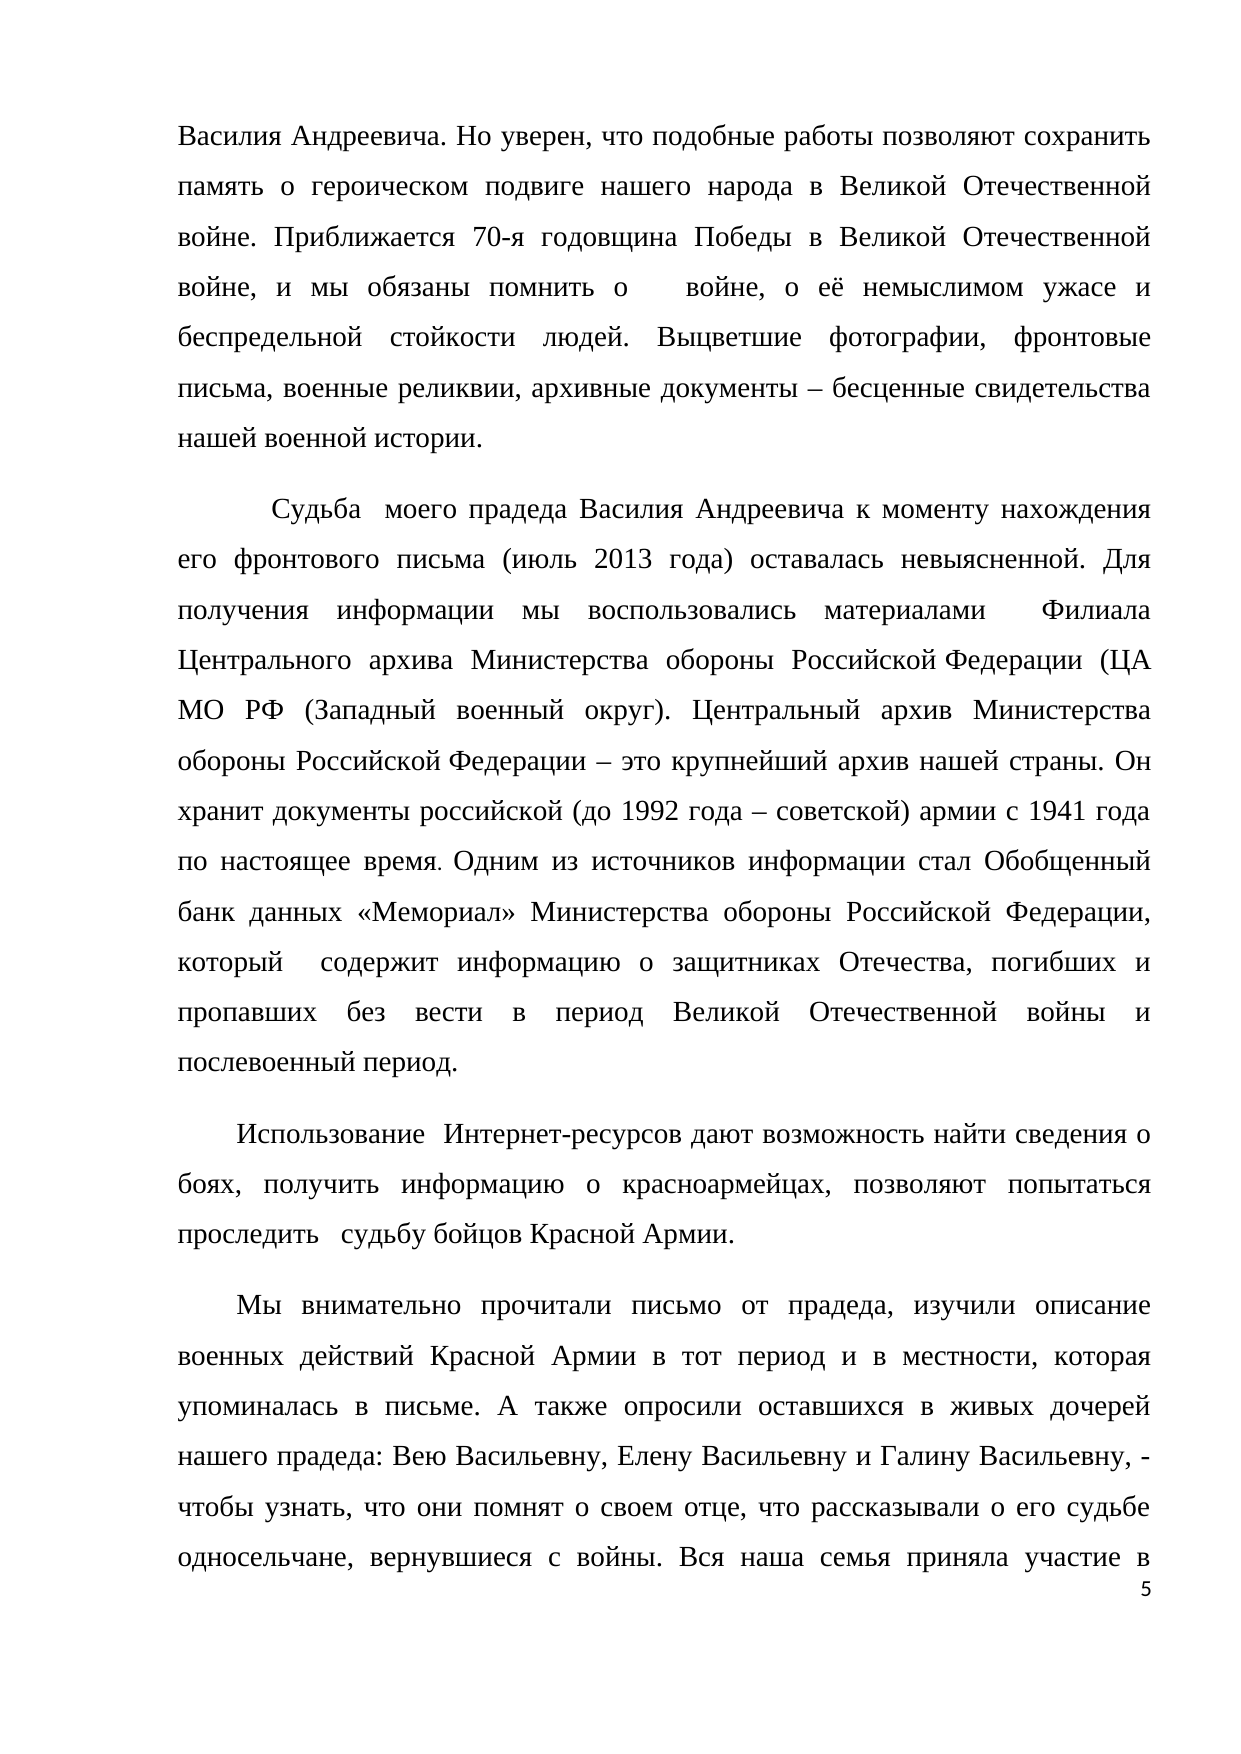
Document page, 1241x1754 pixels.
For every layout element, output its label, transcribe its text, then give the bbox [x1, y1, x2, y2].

text Использование Интернет-ресурсов дают возможность найти сведения о боях, получить информацию о красноармейцах, позволяют попытаться проследить судьбу бойцов Красной Армии. [177, 1116, 1152, 1250]
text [177, 1287, 1152, 1573]
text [177, 118, 1152, 453]
text Судьба моего прадеда Василия Андреевича к моменту нахождения его фронтового письма (июль 2013 года) оставалась невыясненной. Для получения информации мы воспользовались материалами Филиала Центрального архива Министерства обороны Российской Федерации (ЦА МО РФ (Западный военный округ). Центральный архив Министерства обороны Российской Федерации – это крупнейший архив нашей страны. Он хранит документы российской (до 1992 года – советской) армии с 1941 года по настоящее время. Одним из источников информации стал Обобщенный банк данных «Мемориал» Министерства обороны Российской Федерации, который содержит информацию о защитниках Отечества, погибших и пропавших без вести в период Великой Отечественной войны и послевоенный период. [177, 491, 1152, 1078]
